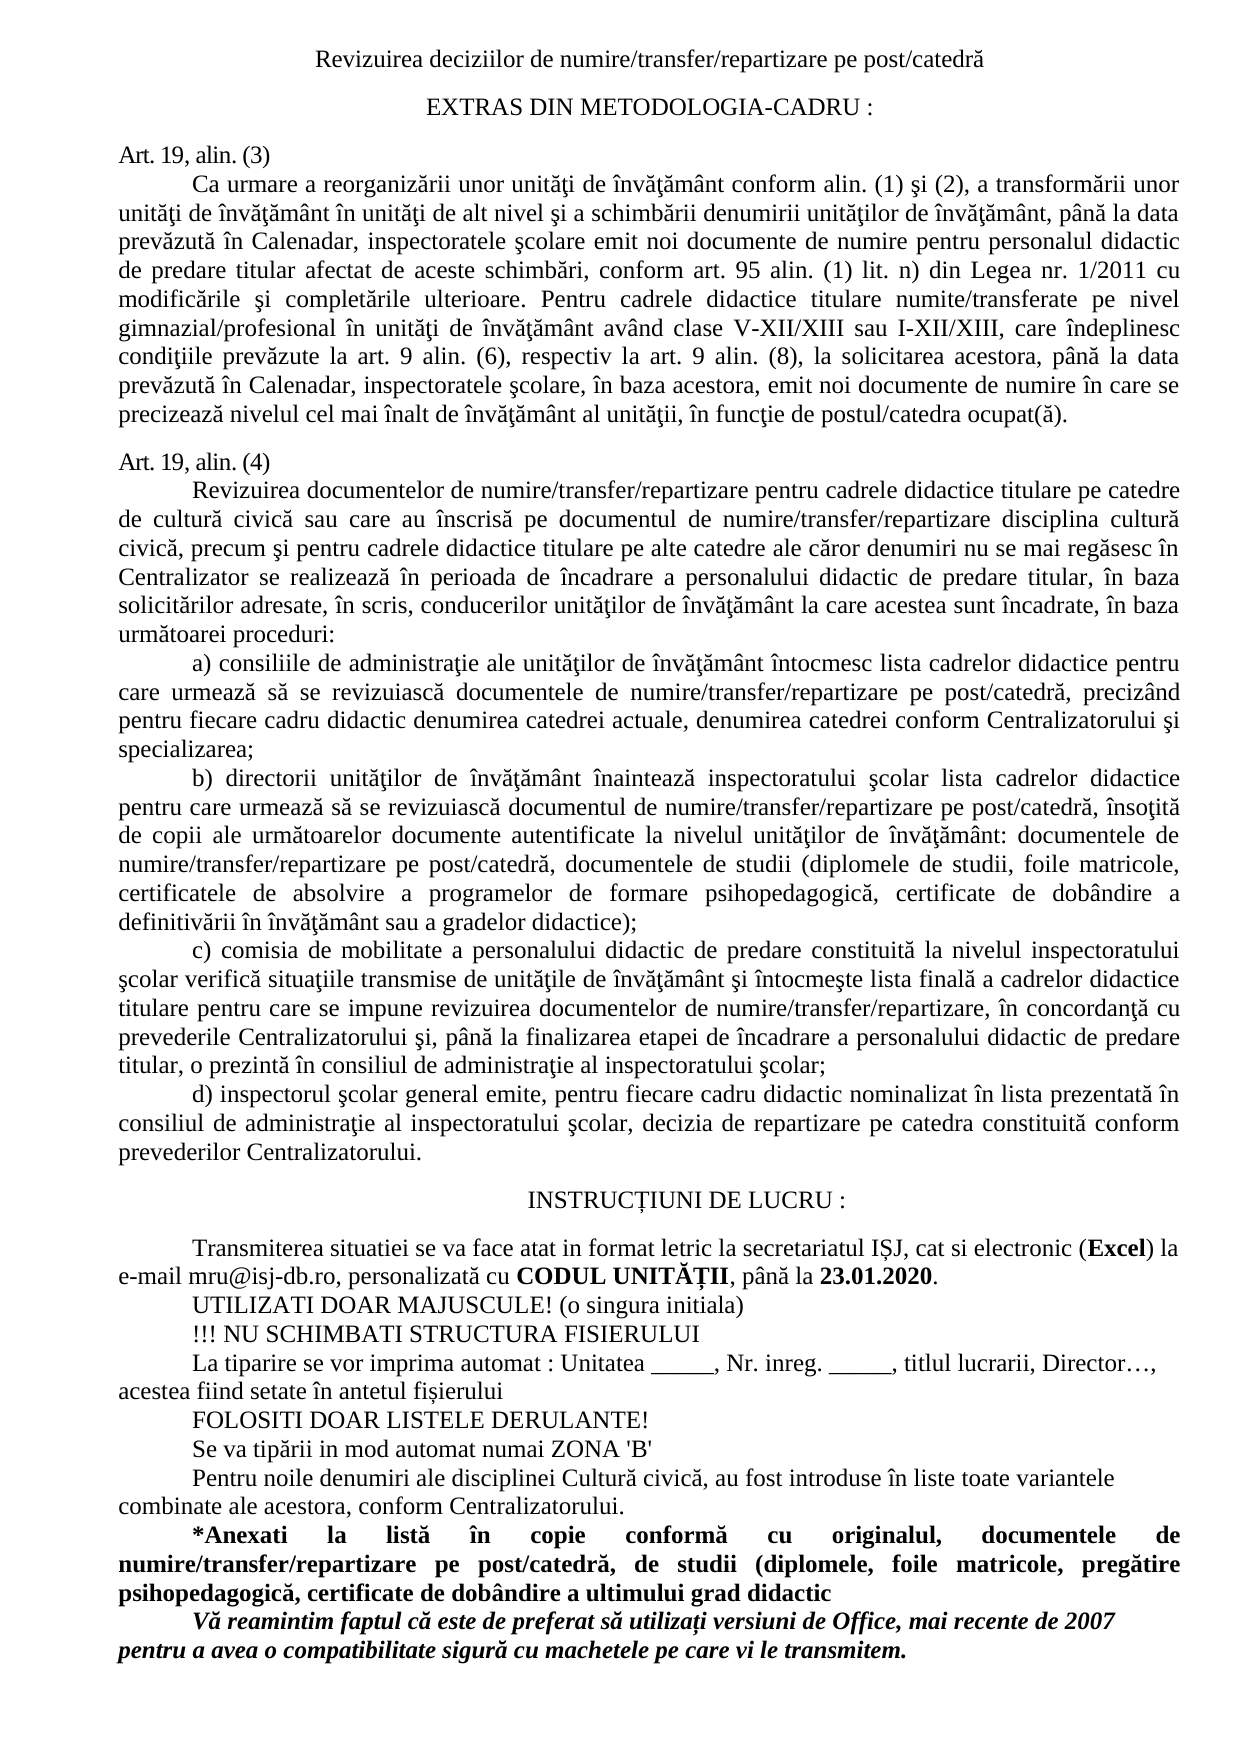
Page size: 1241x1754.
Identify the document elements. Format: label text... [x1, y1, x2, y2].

text Pentru noile denumiri ale disciplinei Cultură civică, au fost introduse în liste toate variantele combinate ale acestora, conform Centralizatorului. [118, 1463, 1181, 1520]
text La tiparire se vor imprima automat : Unitatea _____, Nr. inreg. _____, titlul lucrarii, Director…, acestea fiind setate în antetul fișierului [118, 1348, 1181, 1405]
text c) comisia de mobilitate a personalului didactic de predare constituită la nivelul inspectoratului şcolar verifică situaţiile transmise de unităţile de învăţământ şi întocmeşte lista finală a cadrelor didactice titulare pentru care se impune revizuirea documentelor de numire/transfer/repartizare, în concordanţă cu prevederile Centralizatorului şi, până la finalizarea etapei de încadrare a personalului didactic de predare titular, o prezintă în consiliul de administraţie al inspectoratului şcolar; [118, 936, 1181, 1079]
text Art. 19, alin. (4) [118, 447, 1181, 476]
text !!! NU SCHIMBATI STRUCTURA FISIERULUI [118, 1319, 1181, 1348]
text Art. 19, alin. (3) [118, 140, 1181, 169]
text UTILIZATI DOAR MAJUSCULE! (o singura initiala) [118, 1290, 1181, 1319]
text d) inspectorul şcolar general emite, pentru fiecare cadru didactic nominalizat în lista prezentată în consiliul de administraţie al inspectoratului şcolar, decizia de repartizare pe catedra constituită conform prevederilor Centralizatorului. [118, 1079, 1181, 1166]
text EXTRAS DIN METODOLOGIA-CADRU : [118, 92, 1181, 121]
text b) directorii unităţilor de învăţământ înaintează inspectoratului şcolar lista cadrelor didactice pentru care urmează să se revizuiască documentul de numire/transfer/repartizare pe post/catedră, însoţită de copii ale următoarelor documente autentificate la nivelul unităţilor de învăţământ: documentele de numire/transfer/repartizare pe post/catedră, documentele de studii (diplomele de studii, foile matricole, certificatele de absolvire a programelor de formare psihopedagogică, certificate de dobândire a definitivării în învăţământ sau a gradelor didactice); [118, 763, 1181, 936]
text Se va tipării in mod automat numai ZONA 'B' [118, 1434, 1181, 1463]
text Revizuirea deciziilor de numire/transfer/repartizare pe post/catedră [118, 44, 1181, 73]
text Revizuirea documentelor de numire/transfer/repartizare pentru cadrele didactice titulare pe catedre de cultură civică sau care au înscrisă pe documentul de numire/transfer/repartizare disciplina cultură civică, precum şi pentru cadrele didactice titulare pe alte catedre ale căror denumiri nu se mai regăsesc în Centralizator se realizează în perioada de încadrare a personalului didactic de predare titular, în baza solicitărilor adresate, în scris, conducerilor unităţilor de învăţământ la care acestea sunt încadrate, în baza următoarei proceduri: [118, 476, 1181, 648]
text Vă reamintim faptul că este de preferat să utilizați versiuni de Office, mai recente de 2007 pentru a avea o compatibilitate sigură cu machetele pe care vi le transmitem. [118, 1606, 1181, 1664]
text FOLOSITI DOAR LISTELE DERULANTE! [118, 1405, 1181, 1434]
text a) consiliile de administraţie ale unităţilor de învăţământ întocmesc lista cadrelor didactice pentru care urmează să se revizuiască documentele de numire/transfer/repartizare pe post/catedră, precizând pentru fiecare cadru didactic denumirea catedrei actuale, denumirea catedrei conform Centralizatorului şi specializarea; [118, 648, 1181, 763]
text Ca urmare a reorganizării unor unităţi de învăţământ conform alin. (1) şi (2), a transformării unor unităţi de învăţământ în unităţi de alt nivel şi a schimbării denumirii unităţilor de învăţământ, până la data prevăzută în Calenadar, inspectoratele şcolare emit noi documente de numire pentru personalul didactic de predare titular afectat de aceste schimbări, conform art. 95 alin. (1) lit. n) din Legea nr. 1/2011 cu modificările şi completările ulterioare. Pentru cadrele didactice titulare numite/transferate pe nivel gimnazial/profesional în unităţi de învăţământ având clase V-XII/XIII sau I-XII/XIII, care îndeplinesc condiţiile prevăzute la art. 9 alin. (6), respectiv la art. 9 alin. (8), la solicitarea acestora, până la data prevăzută în Calenadar, inspectoratele şcolare, în baza acestora, emit noi documente de numire în care se precizează nivelul cel mai înalt de învăţământ al unităţii, în funcţie de postul/catedra ocupat(ă). [118, 169, 1181, 428]
text Transmiterea situatiei se va face atat in format letric la secretariatul IȘJ, cat si electronic (Excel) la e-mail mru@isj-db.ro, personalizată cu CODUL UNITĂȚII, până la 23.01.2020. [118, 1233, 1181, 1290]
text INSTRUCȚIUNI DE LUCRU : [118, 1185, 1181, 1213]
text *Anexati la listă în copie conformă cu originalul, documentele de numire/transfer/repartizare pe post/catedră, de studii (diplomele, foile matricole, pregătire psihopedagogică, certificate de dobândire a ultimului grad didactic [118, 1520, 1181, 1606]
